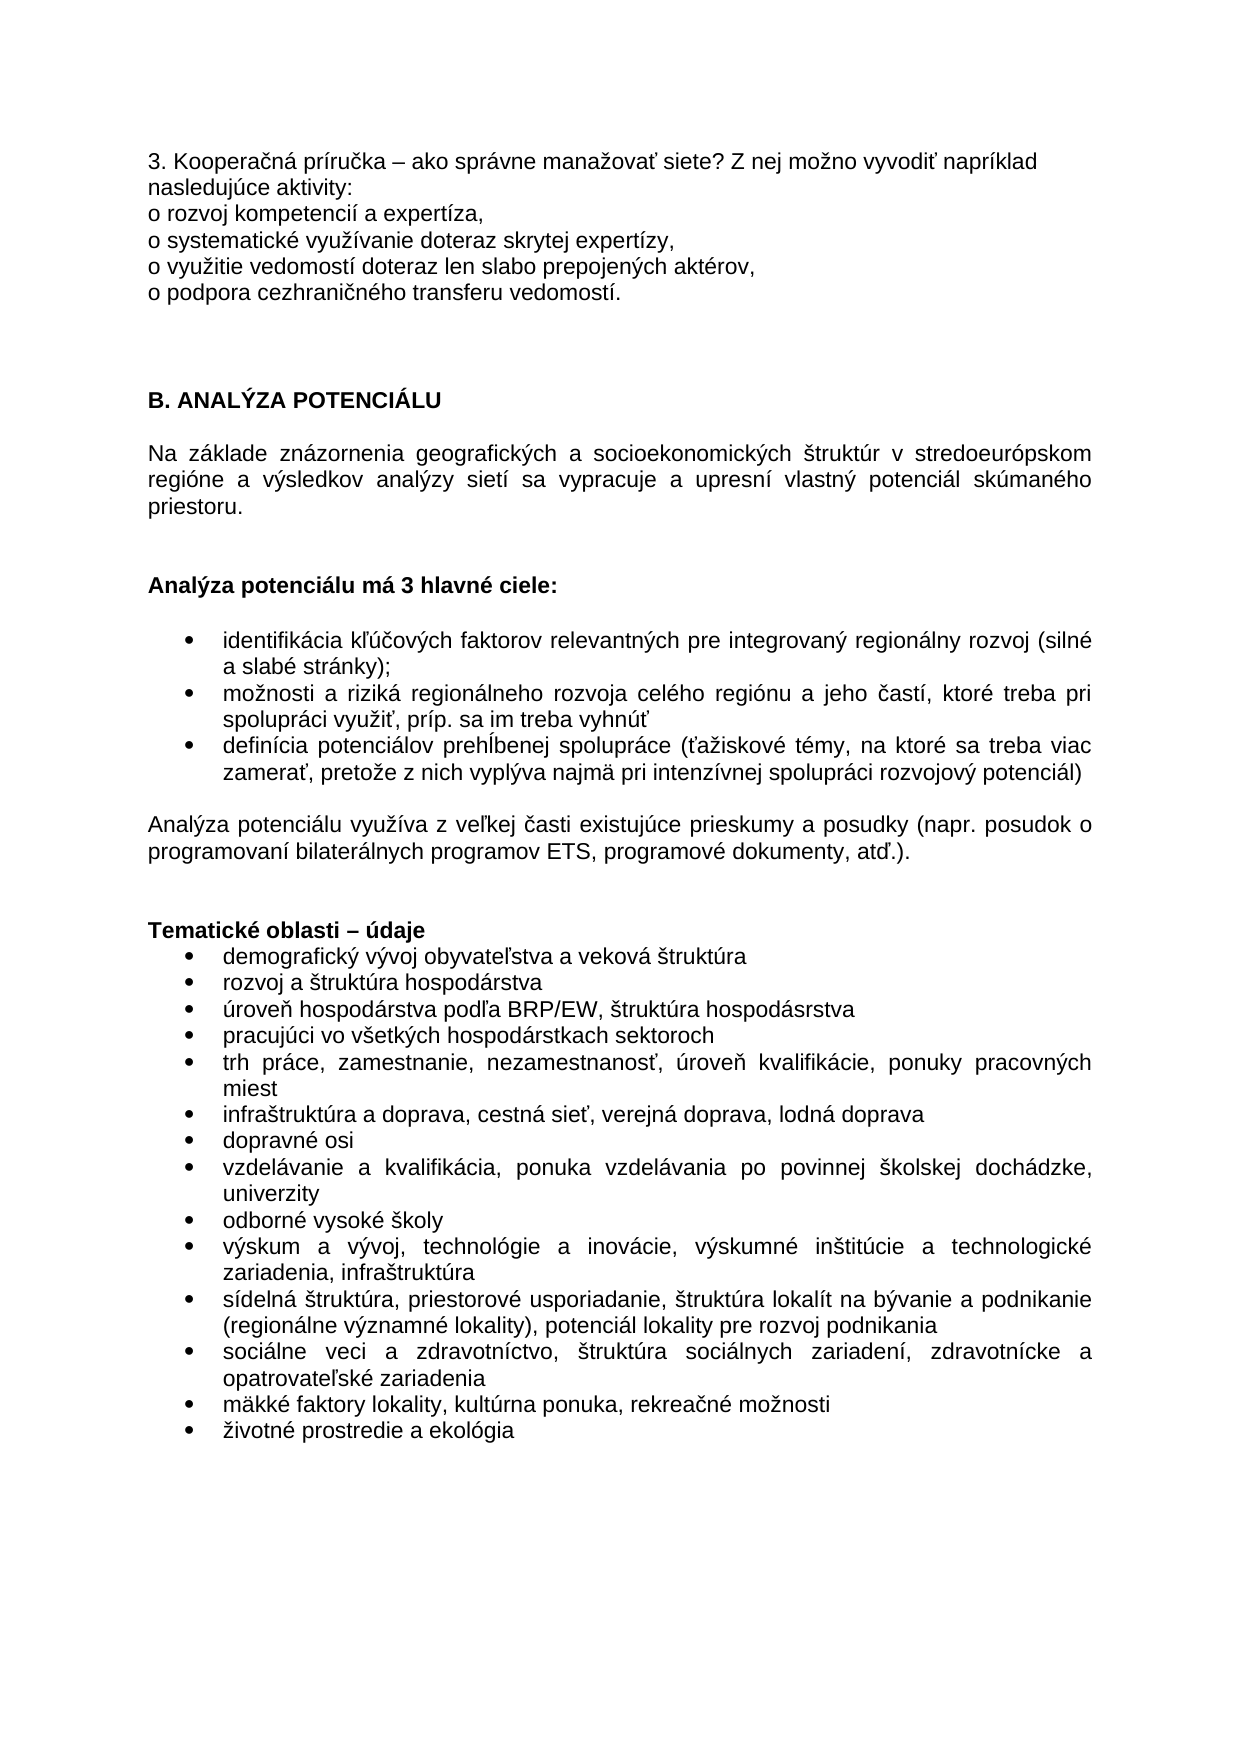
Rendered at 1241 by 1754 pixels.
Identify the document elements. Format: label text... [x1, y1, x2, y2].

text o systematické využívanie doteraz skrytej expertízy, [148, 227, 1093, 253]
text 3. Kooperačná príručka – ako správne manažovať siete? Z nej možno vyvodiť napríklad nasledujúce aktivity: [148, 148, 1093, 200]
list sociálne veci a zdravotníctvo, štruktúra sociálnych zariadení, zdravotnícke a opatrovateľské zariadenia [185, 1338, 1093, 1391]
list rozvoj a štruktúra hospodárstva [185, 969, 1093, 996]
list infraštruktúra a doprava, cestná sieť, verejná doprava, lodná doprava [185, 1101, 1093, 1127]
text o rozvoj kompetencií a expertíza, [148, 200, 1093, 227]
text Analýza potenciálu využíva z veľkej časti existujúce prieskumy a posudky (napr. posudok o programovaní bilaterálnych programov ETS, programové dokumenty, atď.). [148, 811, 1093, 864]
list mäkké faktory lokality, kultúrna ponuka, rekreačné možnosti [185, 1391, 1093, 1417]
list pracujúci vo všetkých hospodárstkach sektoroch [185, 1022, 1093, 1048]
text o využitie vedomostí doteraz len slabo prepojených aktérov, [148, 253, 1093, 279]
text Analýza potenciálu má 3 hlavné ciele: [148, 572, 1093, 627]
text o podpora cezhraničného transferu vedomostí. [148, 279, 1093, 334]
list definícia potenciálov prehĺbenej spolupráce (ťažiskové témy, na ktoré sa treba viac zamerať, pretože z nich vyplýva najmä pri intenzívnej spolupráci rozvojový potenciál) [185, 732, 1093, 785]
list demografický vývoj obyvateľstva a veková štruktúra [185, 943, 1093, 969]
list dopravné osi [185, 1127, 1093, 1154]
list životné prostredie a ekológia [185, 1417, 1093, 1444]
list trh práce, zamestnanie, nezamestnanosť, úroveň kvalifikácie, ponuky pracovných miest [185, 1048, 1093, 1101]
list odborné vysoké školy [185, 1207, 1093, 1233]
list identifikácia kľúčových faktorov relevantných pre integrovaný regionálny rozvoj (silné a slabé stránky); [185, 627, 1093, 679]
list úroveň hospodárstva podľa BRP/EW, štruktúra hospodásrstva [185, 996, 1093, 1022]
text B. ANALÝZA POTENCIÁLU [148, 387, 1093, 413]
list sídelná štruktúra, priestorové usporiadanie, štruktúra lokalít na bývanie a podnikanie (regionálne významné lokality), potenciál lokality pre rozvoj podnikania [185, 1286, 1093, 1338]
text Tematické oblasti – údaje [148, 917, 1093, 943]
list možnosti a riziká regionálneho rozvoja celého regiónu a jeho častí, ktoré treba pri spolupráci využiť, príp. sa im treba vyhnúť [185, 679, 1093, 732]
list vzdelávanie a kvalifikácia, ponuka vzdelávania po povinnej školskej dochádzke, univerzity [185, 1154, 1093, 1207]
list výskum a vývoj, technológie a inovácie, výskumné inštitúcie a technologické zariadenia, infraštruktúra [185, 1233, 1093, 1286]
text Na základe znázornenia geografických a socioekonomických štruktúr v stredoeurópskom regióne a výsledkov analýzy sietí sa vypracuje a upresní vlastný potenciál skúmaného priestoru. [148, 440, 1093, 519]
